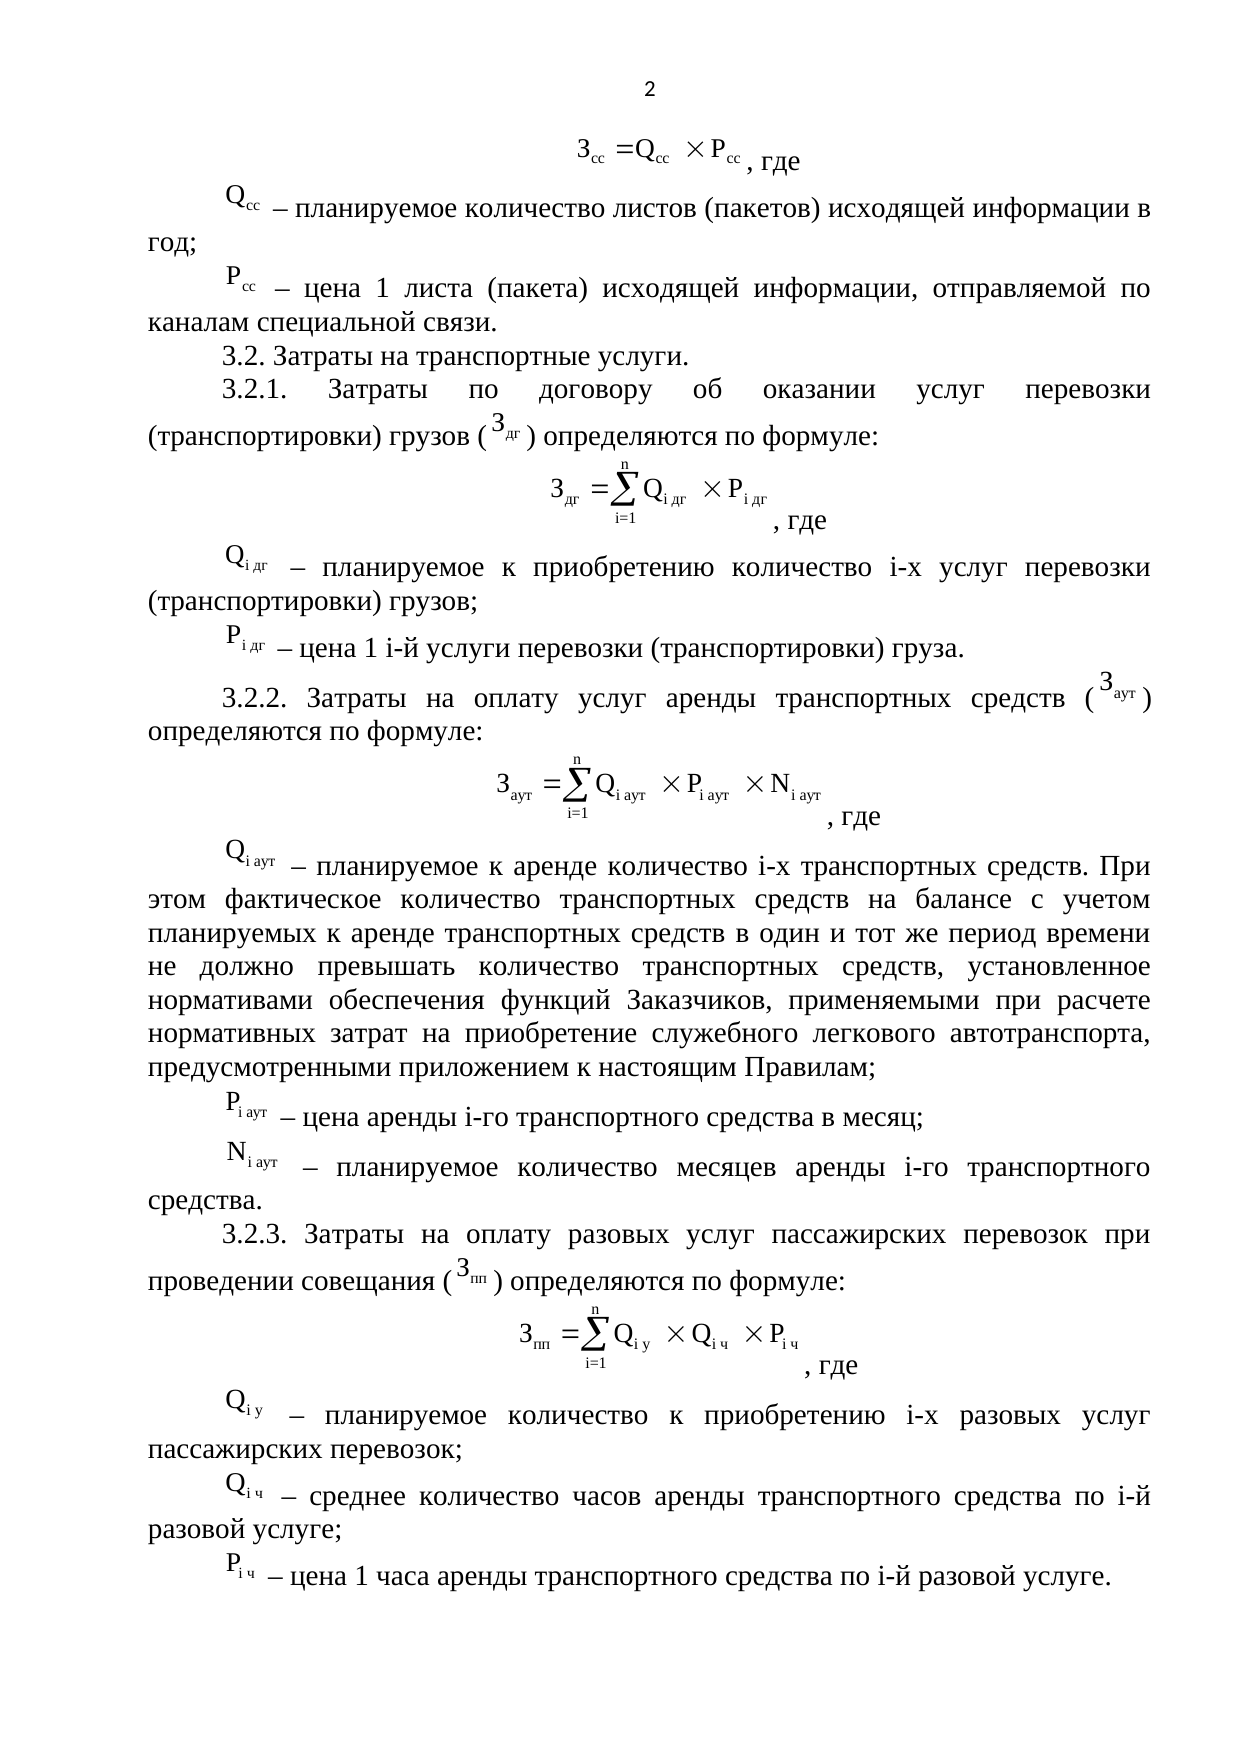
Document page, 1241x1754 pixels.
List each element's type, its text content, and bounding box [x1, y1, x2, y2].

text 3.2.3. Затраты на оплату разовых услуг пассажирских перевозок при проведении совещания () определяются по формуле: [148, 1216, 1152, 1296]
text – цена 1 листа (пакета) исходящей информации, отправляемой по каналам специальной связи. [148, 257, 1152, 338]
text – планируемое к аренде количество i-х транспортных средств. При этом фактическое количество транспортных средств на балансе с учетом планируемых к аренде транспортных средств в один и тот же период времени не должно превышать количество транспортных средств, установленное нормативами обеспечения функций Заказчиков, применяемыми при расчете нормативных затрат на приобретение служебного легкового автотранспорта, предусмотренными приложением к настоящим Правилам; [148, 831, 1152, 1082]
text – среднее количество часов аренды транспортного средства по i-й разовой услуге; [148, 1464, 1152, 1545]
text – цена 1 i-й услуги перевозки (транспортировки) груза. [148, 616, 1152, 663]
text , где [148, 747, 1152, 831]
text 3.2.2. Затраты на оплату услуг аренды транспортных средств () определяются по формуле: [148, 663, 1152, 747]
text – планируемое количество листов (пакетов) исходящей информации в год; [148, 177, 1152, 257]
text – планируемое количество к приобретению i-х разовых услуг пассажирских перевозок; [148, 1381, 1152, 1464]
text – цена аренды i-го транспортного средства в месяц; [148, 1082, 1152, 1132]
text – планируемое к приобретению количество i-х услуг перевозки (транспортировки) грузов; [148, 536, 1152, 616]
text – цена 1 часа аренды транспортного средства по i-й разовой услуге. [148, 1545, 1152, 1592]
text , где [148, 452, 1152, 536]
text 3.2.1. Затраты по договору об оказании услуг перевозки (транспортировки) грузов () определяются по формуле: [148, 371, 1152, 452]
text – планируемое количество месяцев аренды i-го транспортного средства. [148, 1132, 1152, 1216]
text , где [148, 130, 1152, 177]
text 3.2. Затраты на транспортные услуги. [148, 338, 1152, 371]
text , где [148, 1296, 1152, 1381]
